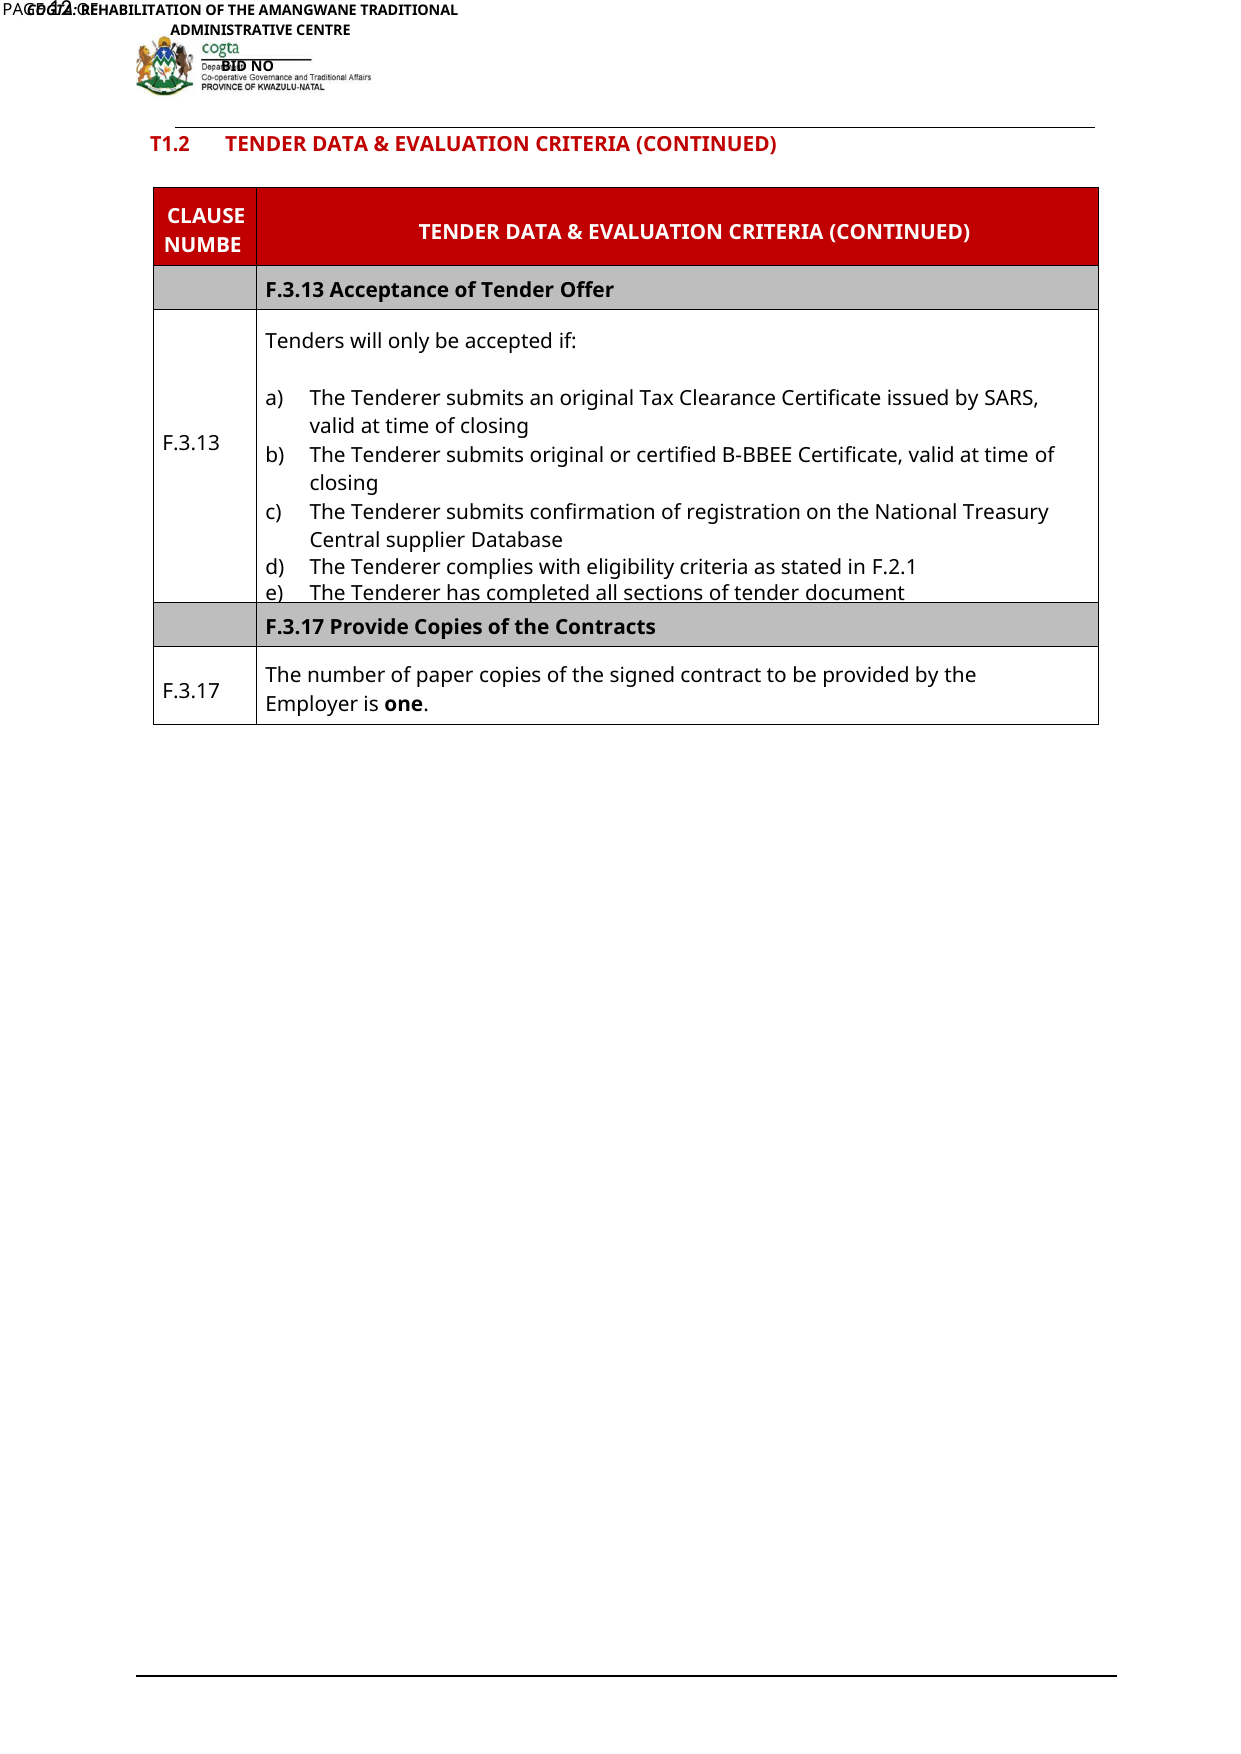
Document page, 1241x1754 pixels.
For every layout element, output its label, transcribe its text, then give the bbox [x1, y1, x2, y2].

picture [136, 34, 379, 100]
table_cell F.3.13 [154, 310, 256, 602]
subtitle T1.2 TENDER DATA & EVALUATION CRITERIA (CONTINUED) [150, 131, 1093, 156]
table_header TENDER DATA & EVALUATION CRITERIA (CONTINUED) [257, 188, 1098, 265]
table_cell F.3.13 Acceptance of Tender Offer [257, 266, 1098, 309]
table_cell F.3.17 Provide Copies of the Contracts [257, 603, 1098, 646]
table_cell [154, 603, 256, 646]
table_cell The number of paper copies of the signed contract to be provided by the Employer is one. [257, 647, 1098, 724]
table_header CLAUSE NUMBER [154, 188, 256, 265]
table_cell F.3.17 [154, 647, 256, 724]
table_cell Tenders will only be accepted if: The Tenderer submits an original Tax Clearance Certificate issued by SARS, valid at time of closing The Tenderer submits original or certified B-BBEE Certificate, valid at time of closing The Tenderer submits confirmation of registration on the National Treasury Central supplier Database The Tenderer complies with eligibility criteria as stated in F.2.1 The Tenderer has completed all sections of tender document [257, 310, 1098, 602]
table_cell [154, 266, 256, 309]
